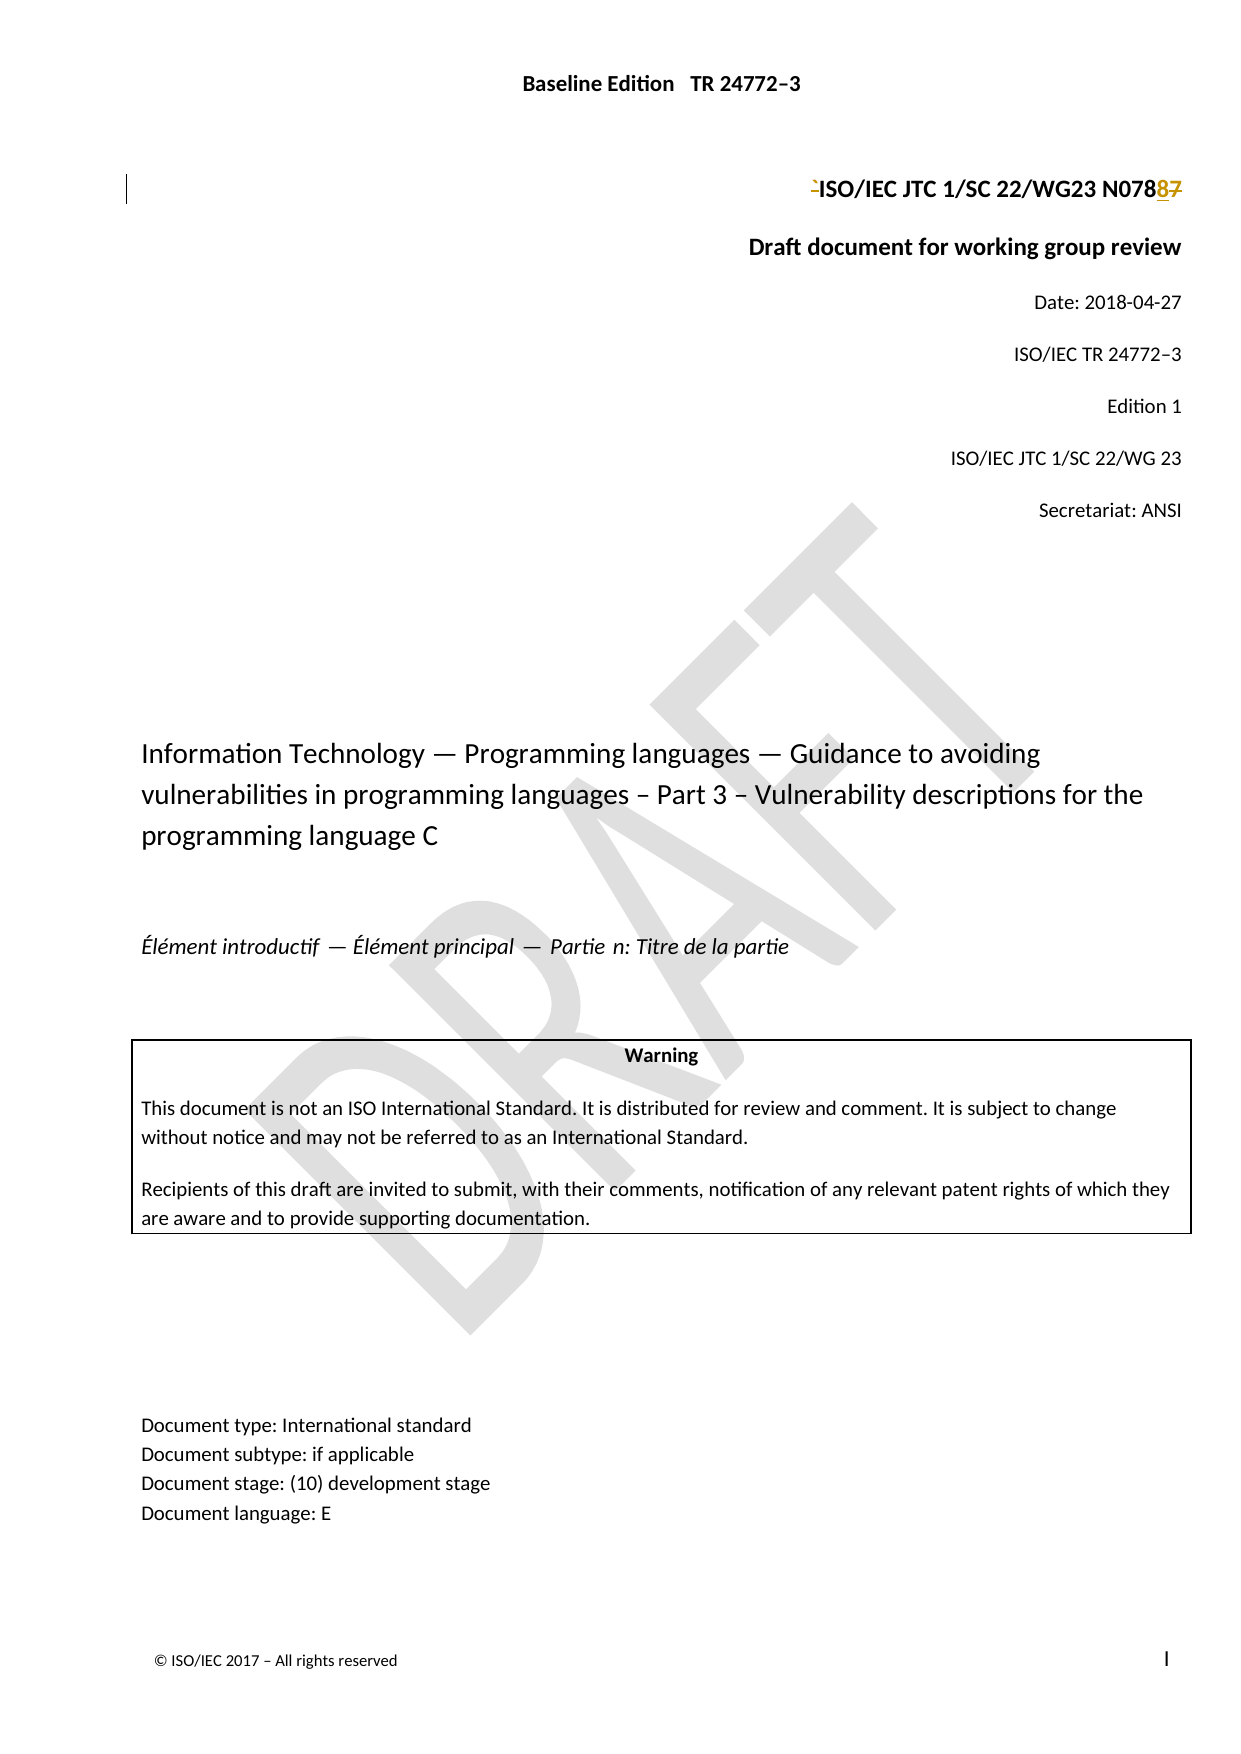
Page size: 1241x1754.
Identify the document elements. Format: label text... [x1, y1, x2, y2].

text Draft document for working group review [141, 231, 1182, 262]
text Recipients of this draft are invited to submit, with their comments, notification of any relevant patent rights of which they are aware and to provide supporting documentation. [133, 1172, 1190, 1233]
text Edition 1 [141, 393, 1182, 419]
text Document stage: (10) development stage [141, 1471, 1182, 1496]
text ISO/IEC JTC 1/SC 22/WG23 N078 [141, 173, 1182, 204]
text Document subtype: if applicable [141, 1441, 1182, 1467]
text Élément introductif — Élément principal — Partie n: Titre de la partie [141, 932, 1182, 960]
text ISO/IEC TR 24772–3 [141, 341, 1182, 367]
text Information Technology — Programming languages — Guidance to avoiding vulnerabilities in programming languages – Part 3 – Vulnerability descriptions for the programming language C [141, 735, 1182, 853]
text Document type: International standard [141, 1412, 1182, 1438]
text Date: 2018-04-27 [141, 289, 1182, 315]
text Warning [133, 1041, 1190, 1068]
text Document language: E [141, 1500, 1182, 1525]
text This document is not an ISO International Standard. It is distributed for review and comment. It is subject to change without notice and may not be referred to as an International Standard. [133, 1091, 1190, 1149]
text Secretariat: ANSI [141, 498, 1182, 523]
text ISO/IEC JTC 1/SC 22/WG 23 [141, 446, 1182, 471]
